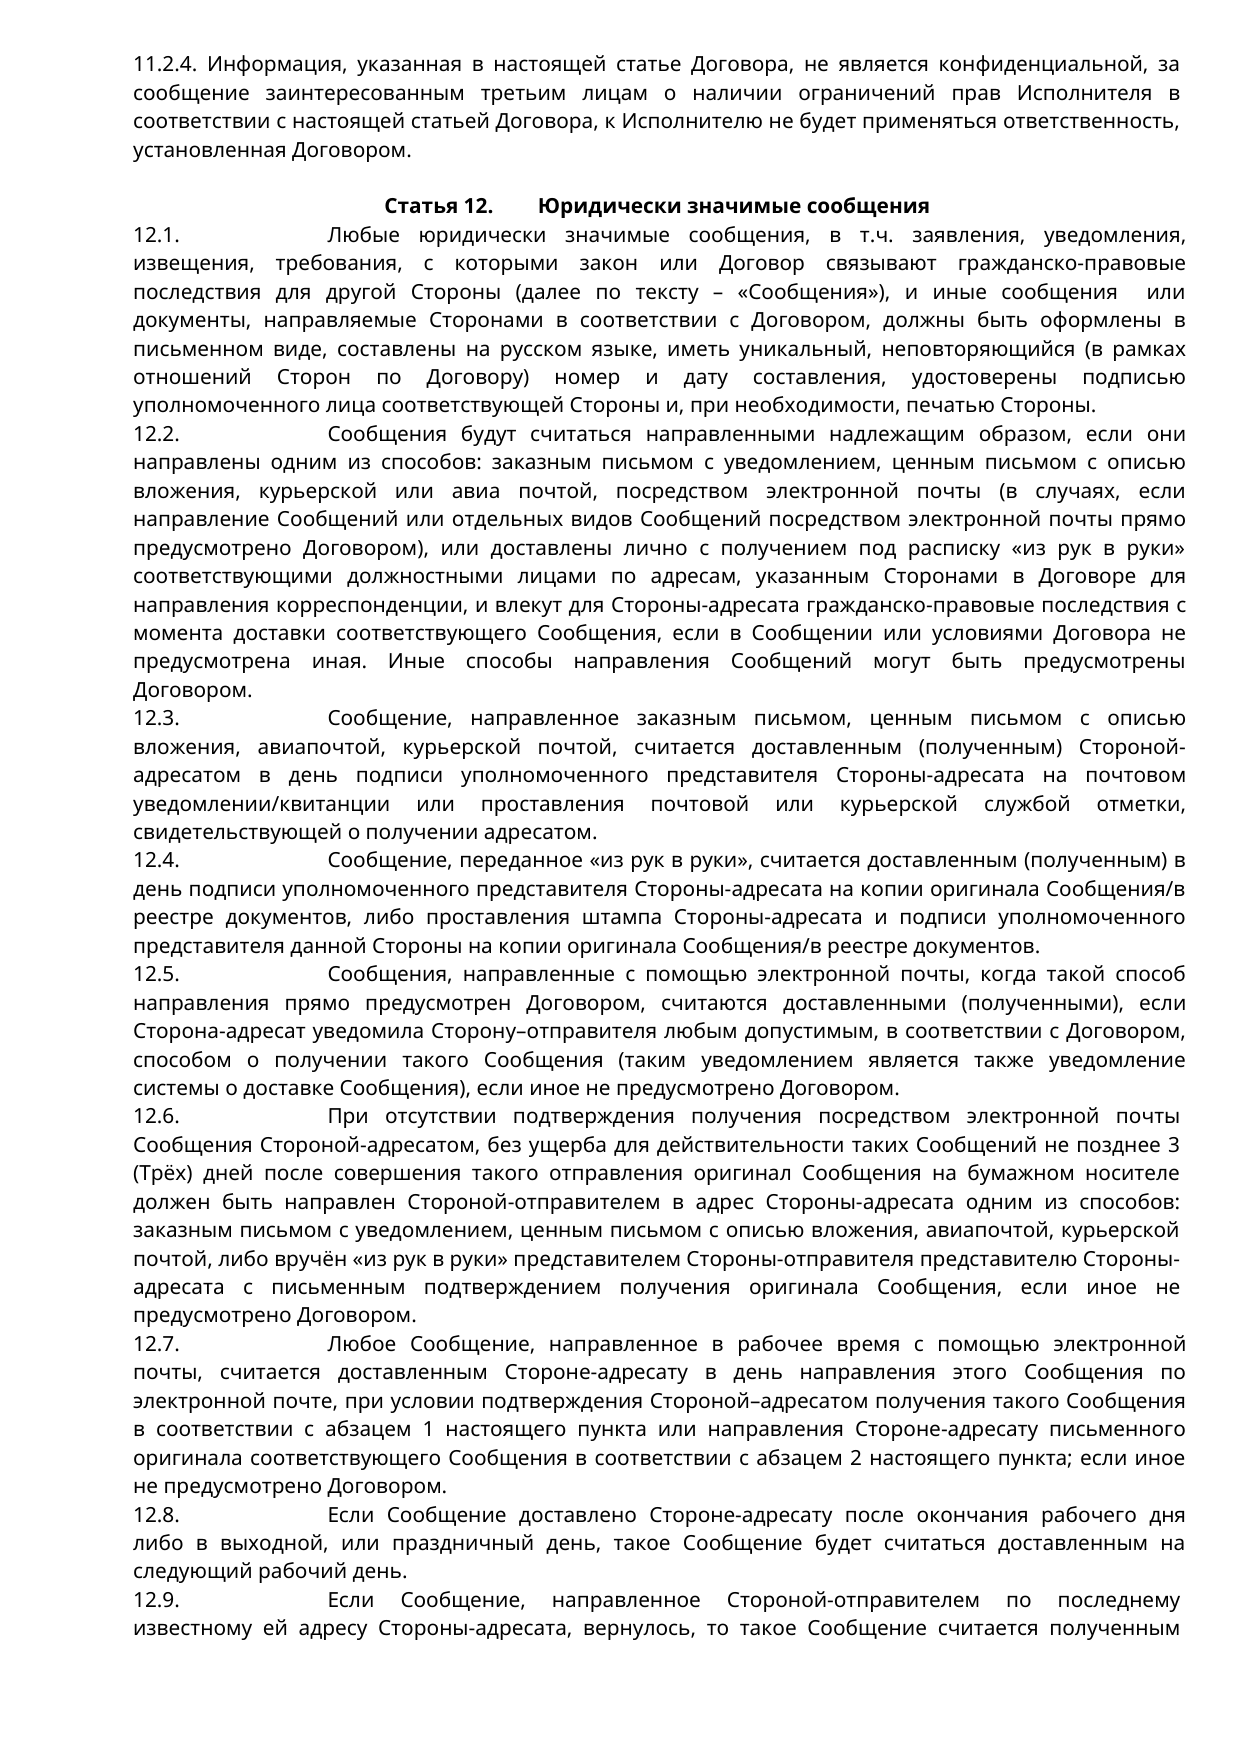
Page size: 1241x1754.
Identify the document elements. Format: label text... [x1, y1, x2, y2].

list Сообщения будут считаться направленными надлежащим образом, если они направлены одним из способов: заказным письмом с уведомлением, ценным письмом с описью вложения, курьерской или авиа почтой, посредством электронной почты (в случаях, если направление Сообщений или отдельных видов Сообщений посредством электронной почты прямо предусмотрено Договором), или доставлены лично с получением под расписку «из рук в руки» соответствующими должностными лицами по адресам, указанным Сторонами в Договоре для направления корреспонденции, и влекут для Стороны-адресата гражданско-правовые последствия с момента доставки соответствующего Сообщения, если в Сообщении или условиями Договора не предусмотрена иная. Иные способы направления Сообщений могут быть предусмотрены Договором. [133, 419, 1187, 703]
list Сообщение, переданное «из рук в руки», считается доставленным (полученным) в день подписи уполномоченного представителя Стороны-адресата на копии оригинала Сообщения/в реестре документов, либо проставления штампа Стороны-адресата и подписи уполномоченного представителя данной Стороны на копии оригинала Сообщения/в реестре документов. [133, 846, 1187, 959]
list Любое Сообщение, направленное в рабочее время с помощью электронной почты, считается доставленным Стороне-адресату в день направления этого Сообщения по электронной почте, при условии подтверждения Стороной–адресатом получения такого Сообщения в соответствии с абзацем 1 настоящего пункта или направления Стороне-адресату письменного оригинала соответствующего Сообщения в соответствии с абзацем 2 настоящего пункта; если иное не предусмотрено Договором. [133, 1329, 1187, 1500]
list Сообщение, направленное заказным письмом, ценным письмом с описью вложения, авиапочтой, курьерской почтой, считается доставленным (полученным) Стороной-адресатом в день подписи уполномоченного представителя Стороны-адресата на почтовом уведомлении/квитанции или проставления почтовой или курьерской службой отметки, свидетельствующей о получении адресатом. [133, 703, 1187, 846]
list Любые юридически значимые сообщения, в т.ч. заявления, уведомления, извещения, требования, с которыми закон или Договор связывают гражданско-правовые последствия для другой Стороны (далее по тексту – «Сообщения»), и иные сообщения или документы, направляемые Сторонами в соответствии с Договором, должны быть оформлены в письменном виде, составлены на русском языке, иметь уникальный, неповторяющийся (в рамках отношений Сторон по Договору) номер и дату составления, удостоверены подписью уполномоченного лица соответствующей Стороны и, при необходимости, печатью Стороны. [133, 220, 1187, 419]
subtitle Юридически значимые сообщения [133, 192, 1181, 220]
list Информация, указанная в настоящей статье Договора, не является конфиденциальной, за сообщение заинтересованным третьим лицам о наличии ограничений прав Исполнителя в соответствии с настоящей статьей Договора, к Исполнителю не будет применяться ответственность, установленная Договором. [133, 49, 1181, 163]
list Если Сообщение доставлено Стороне-адресату после окончания рабочего дня либо в выходной, или праздничный день, такое Сообщение будет считаться доставленным на следующий рабочий день. [133, 1500, 1187, 1585]
list При отсутствии подтверждения получения посредством электронной почты Сообщения Стороной-адресатом, без ущерба для действительности таких Сообщений не позднее 3 (Трёх) дней после совершения такого отправления оригинал Сообщения на бумажном носителе должен быть направлен Стороной-отправителем в адрес Стороны-адресата одним из способов: заказным письмом с уведомлением, ценным письмом с описью вложения, авиапочтой, курьерской почтой, либо вручён «из рук в руки» представителем Стороны-отправителя представителю Стороны-адресата с письменным подтверждением получения оригинала Сообщения, если иное не предусмотрено Договором. [133, 1102, 1181, 1329]
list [133, 1585, 1181, 1642]
list Сообщения, направленные с помощью электронной почты, когда такой способ направления прямо предусмотрен Договором, считаются доставленными (полученными), если Сторона-адресат уведомила Сторону–отправителя любым допустимым, в соответствии с Договором, способом о получении такого Сообщения (таким уведомлением является также уведомление системы о доставке Сообщения), если иное не предусмотрено Договором. [133, 959, 1187, 1102]
